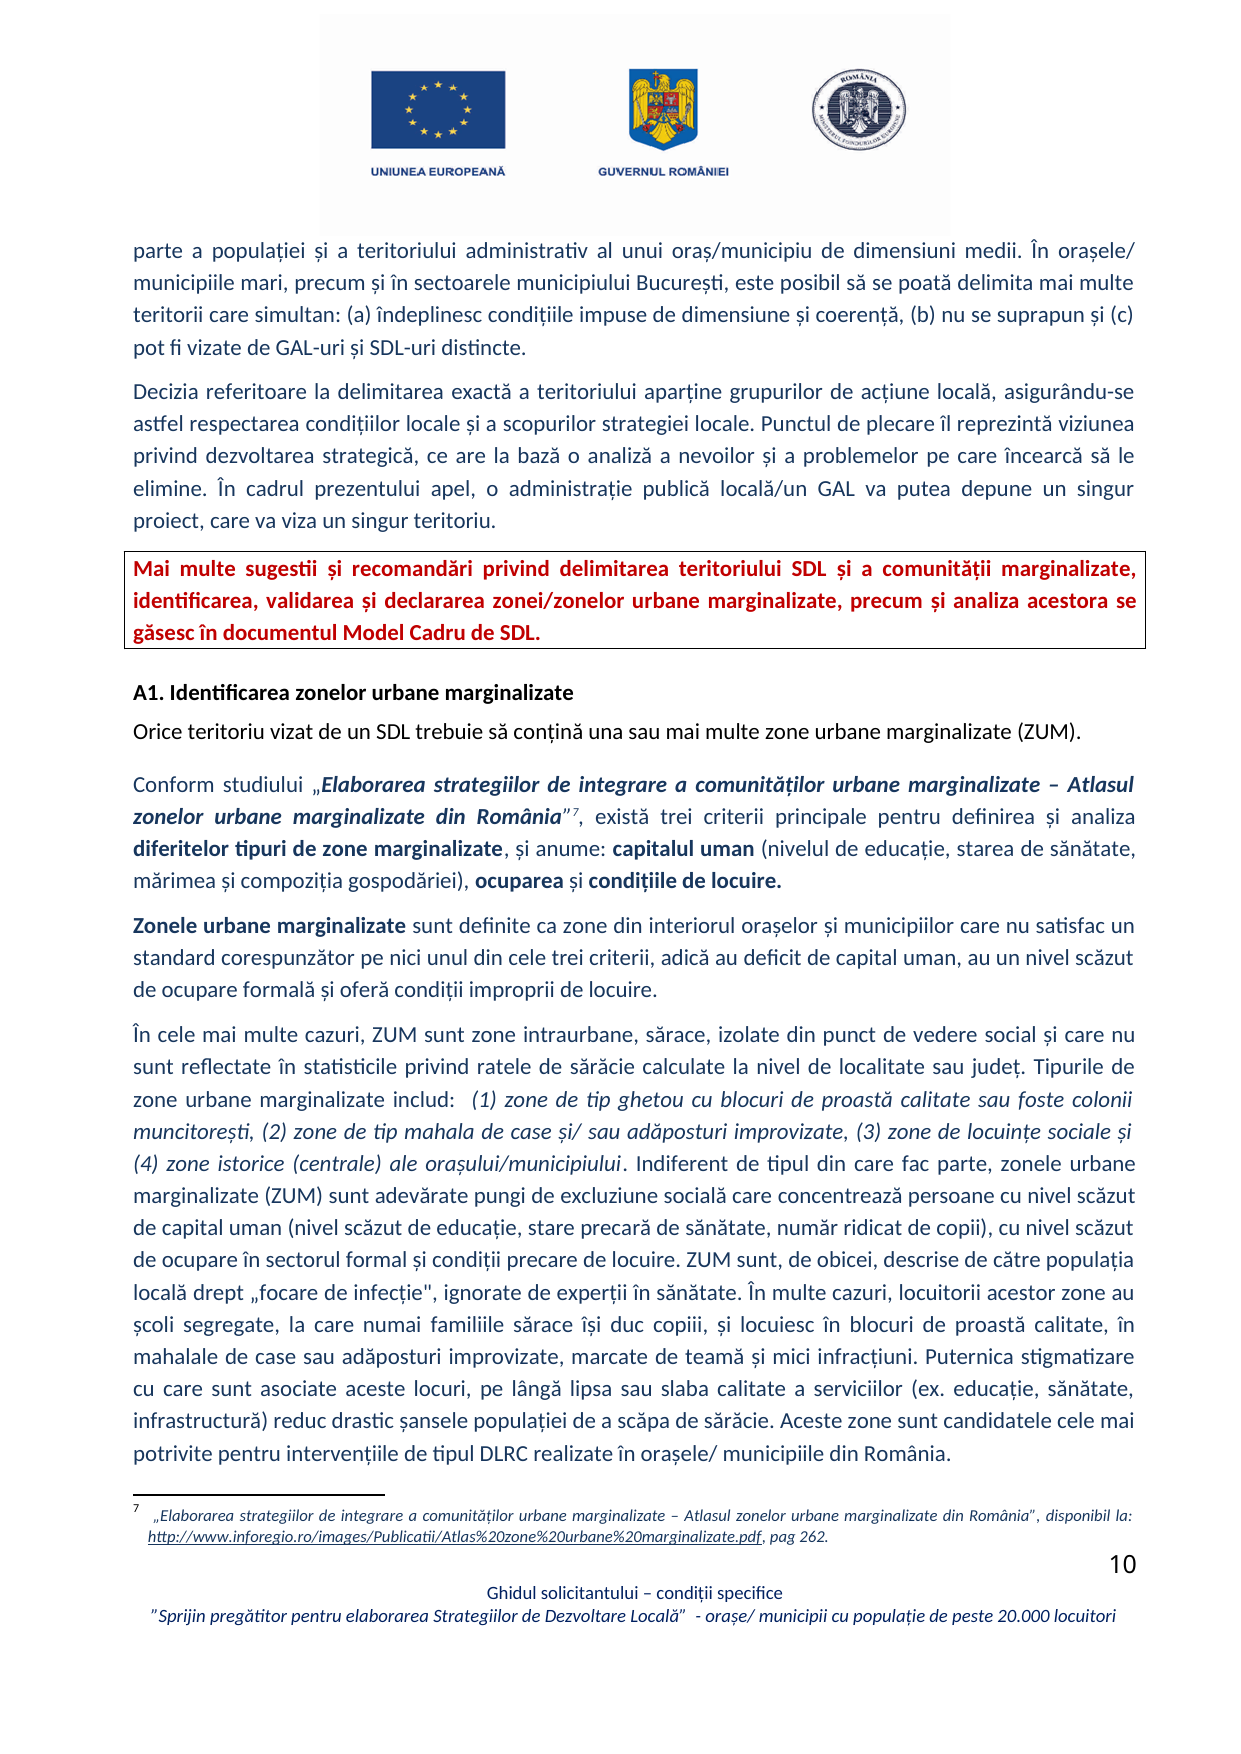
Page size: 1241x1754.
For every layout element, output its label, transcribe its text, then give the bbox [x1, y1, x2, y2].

text Mai multe sugestii și recomandări privind delimitarea teritoriului SDL și a comunității marginalizate, identificarea, validarea și declararea zonei/zonelor urbane marginalizate, precum și analiza acestora se găsesc în documentul Model Cadru de SDL. [125, 552, 1145, 648]
text Decizia referitoare la delimitarea exactă a teritoriului aparține grupurilor de acțiune locală, asigurându-se astfel respectarea condițiilor locale și a scopurilor strategiei locale. Punctul de plecare îl reprezintă viziunea privind dezvoltarea strategică, ce are la bază o analiză a nevoilor și a problemelor pe care încearcă să le elimine. În cadrul prezentului apel, o administrație publică locală/un GAL va putea depune un singur proiect, care va viza un singur teritoriu. [133, 377, 1137, 534]
text Conform studiului „Elaborarea strategiilor de integrare a comunităților urbane marginalizate – Atlasul zonelor urbane marginalizate din România”, există trei criterii principale pentru definirea și analiza diferitelor tipuri de zone marginalizate, și anume: capitalul uman (nivelul de educație, starea de sănătate, mărimea și compoziția gospodăriei), ocuparea și condițiile de locuire. [133, 770, 1137, 894]
text În cele mai multe cazuri, ZUM sunt zone intraurbane, sărace, izolate din punct de vedere social și care nu sunt reflectate în statisticile privind ratele de sărăcie calculate la nivel de localitate sau județ. Tipurile de zone urbane marginalizate includ: (1) zone de tip ghetou cu blocuri de proastă calitate sau foste colonii muncitorești, (2) zone de tip mahala de case și/ sau adăposturi improvizate, (3) zone de locuințe sociale și (4) zone istorice (centrale) ale orașului/municipiului. Indiferent de tipul din care fac parte, zonele urbane marginalizate (ZUM) sunt adevărate pungi de excluziune socială care concentrează persoane cu nivel scăzut de capital uman (nivel scăzut de educație, stare precară de sănătate, număr ridicat de copii), cu nivel scăzut de ocupare în sectorul formal și condiții precare de locuire. ZUM sunt, de obicei, descrise de către populația locală drept „focare de infecție", ignorate de experții în sănătate. În multe cazuri, locuitorii acestor zone au școli segregate, la care numai familiile sărace își duc copiii, și locuiesc în blocuri de proastă calitate, în mahalale de case sau adăposturi improvizate, marcate de teamă și mici infracțiuni. Puternica stigmatizare cu care sunt asociate aceste locuri, pe lângă lipsa sau slaba calitate a serviciilor (ex. educație, sănătate, infrastructură) reduc drastic șansele populației de a scăpa de sărăcie. Aceste zone sunt candidatele cele mai potrivite pentru intervențiile de tipul DLRC realizate în orașele/ municipiile din România. [133, 1020, 1137, 1467]
picture [319, 14, 951, 236]
text Orice teritoriu vizat de un SDL trebuie să conțină una sau mai multe zone urbane marginalizate (ZUM). [133, 717, 1137, 745]
subtitle A1. Identificarea zonelor urbane marginalizate [133, 678, 1137, 707]
text Zonele urbane marginalizate sunt definite ca zone din interiorul orașelor și municipiilor care nu satisfac un standard corespunzător pe nici unul din cele trei criterii, adică au deficit de capital uman, au un nivel scăzut de ocupare formală și oferă condiții improprii de locuire. [133, 911, 1137, 1004]
